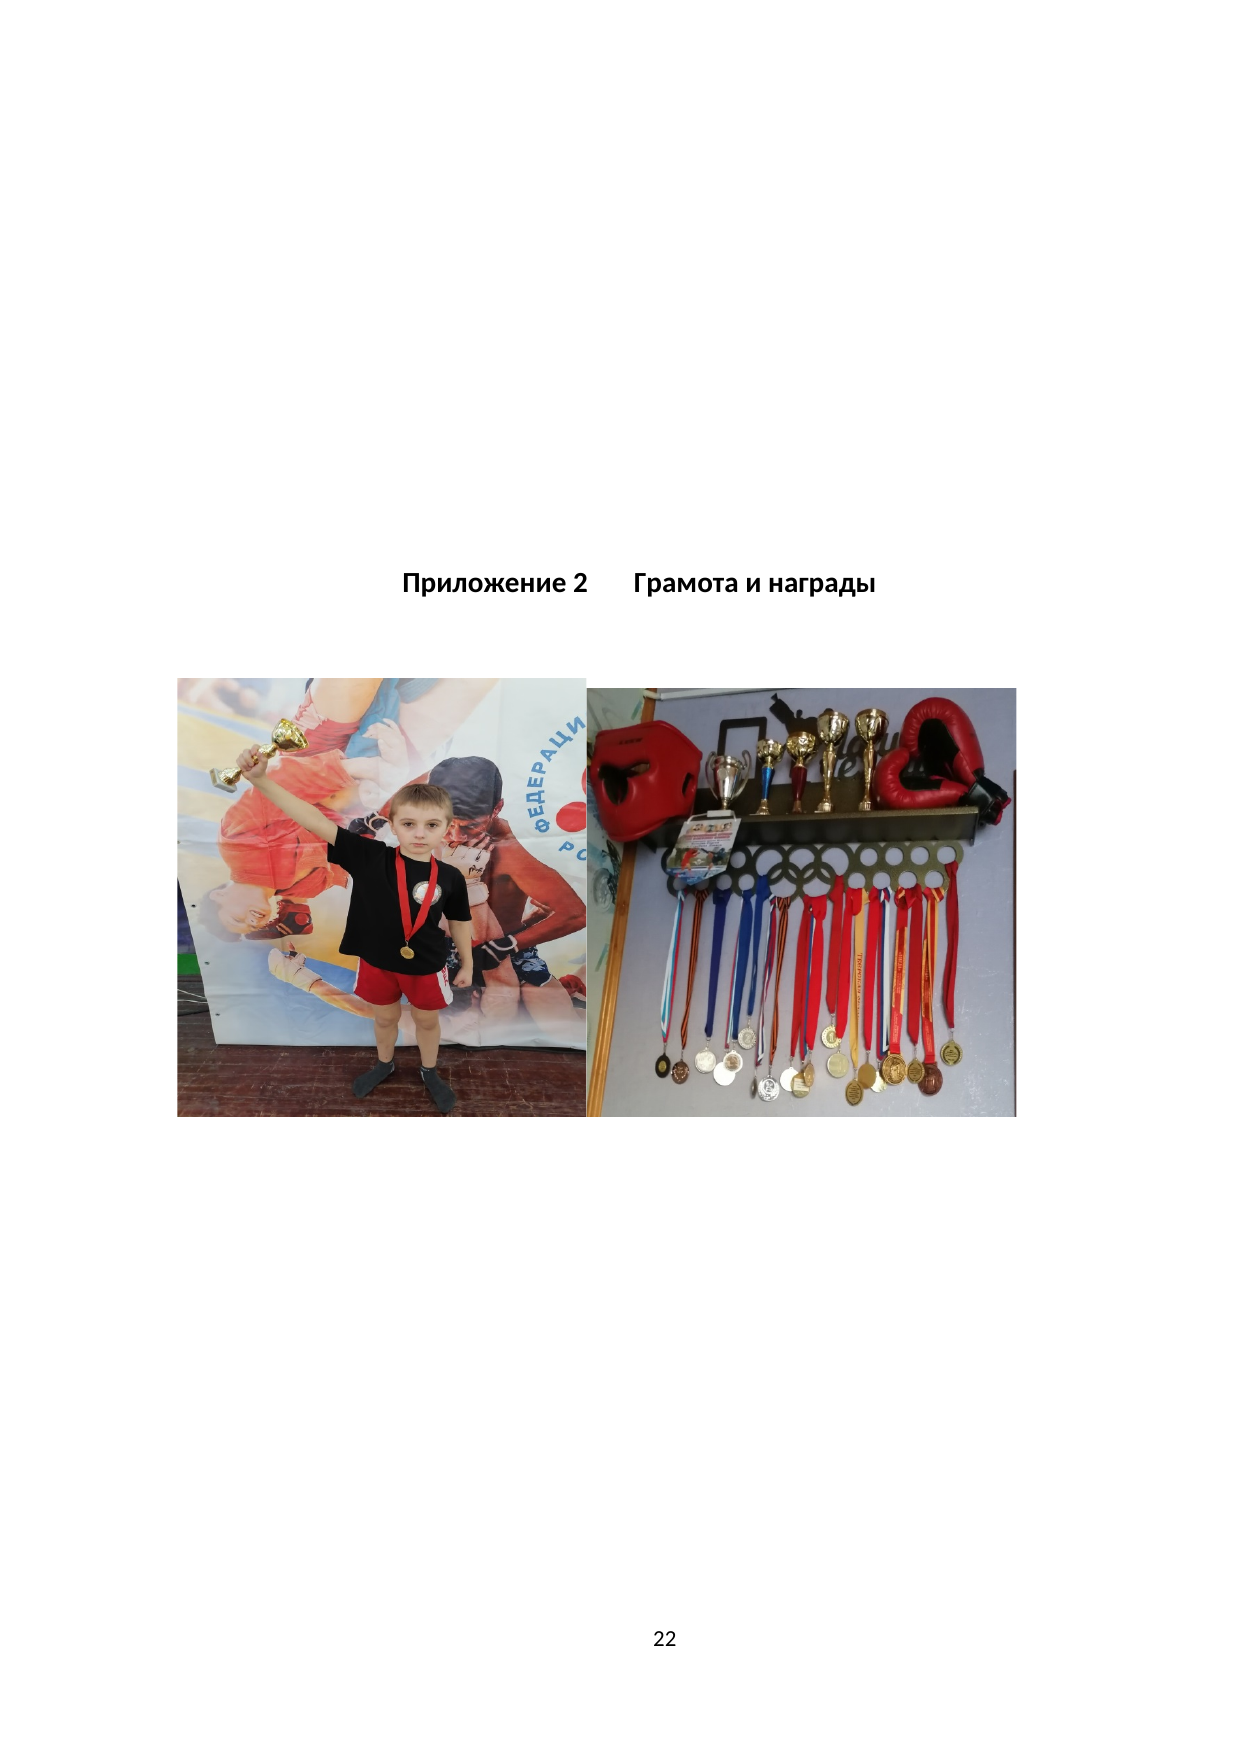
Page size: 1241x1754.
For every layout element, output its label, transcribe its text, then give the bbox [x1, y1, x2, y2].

text Приложение 2 Грамота и награды [177, 542, 1152, 600]
picture [177, 678, 1017, 1117]
